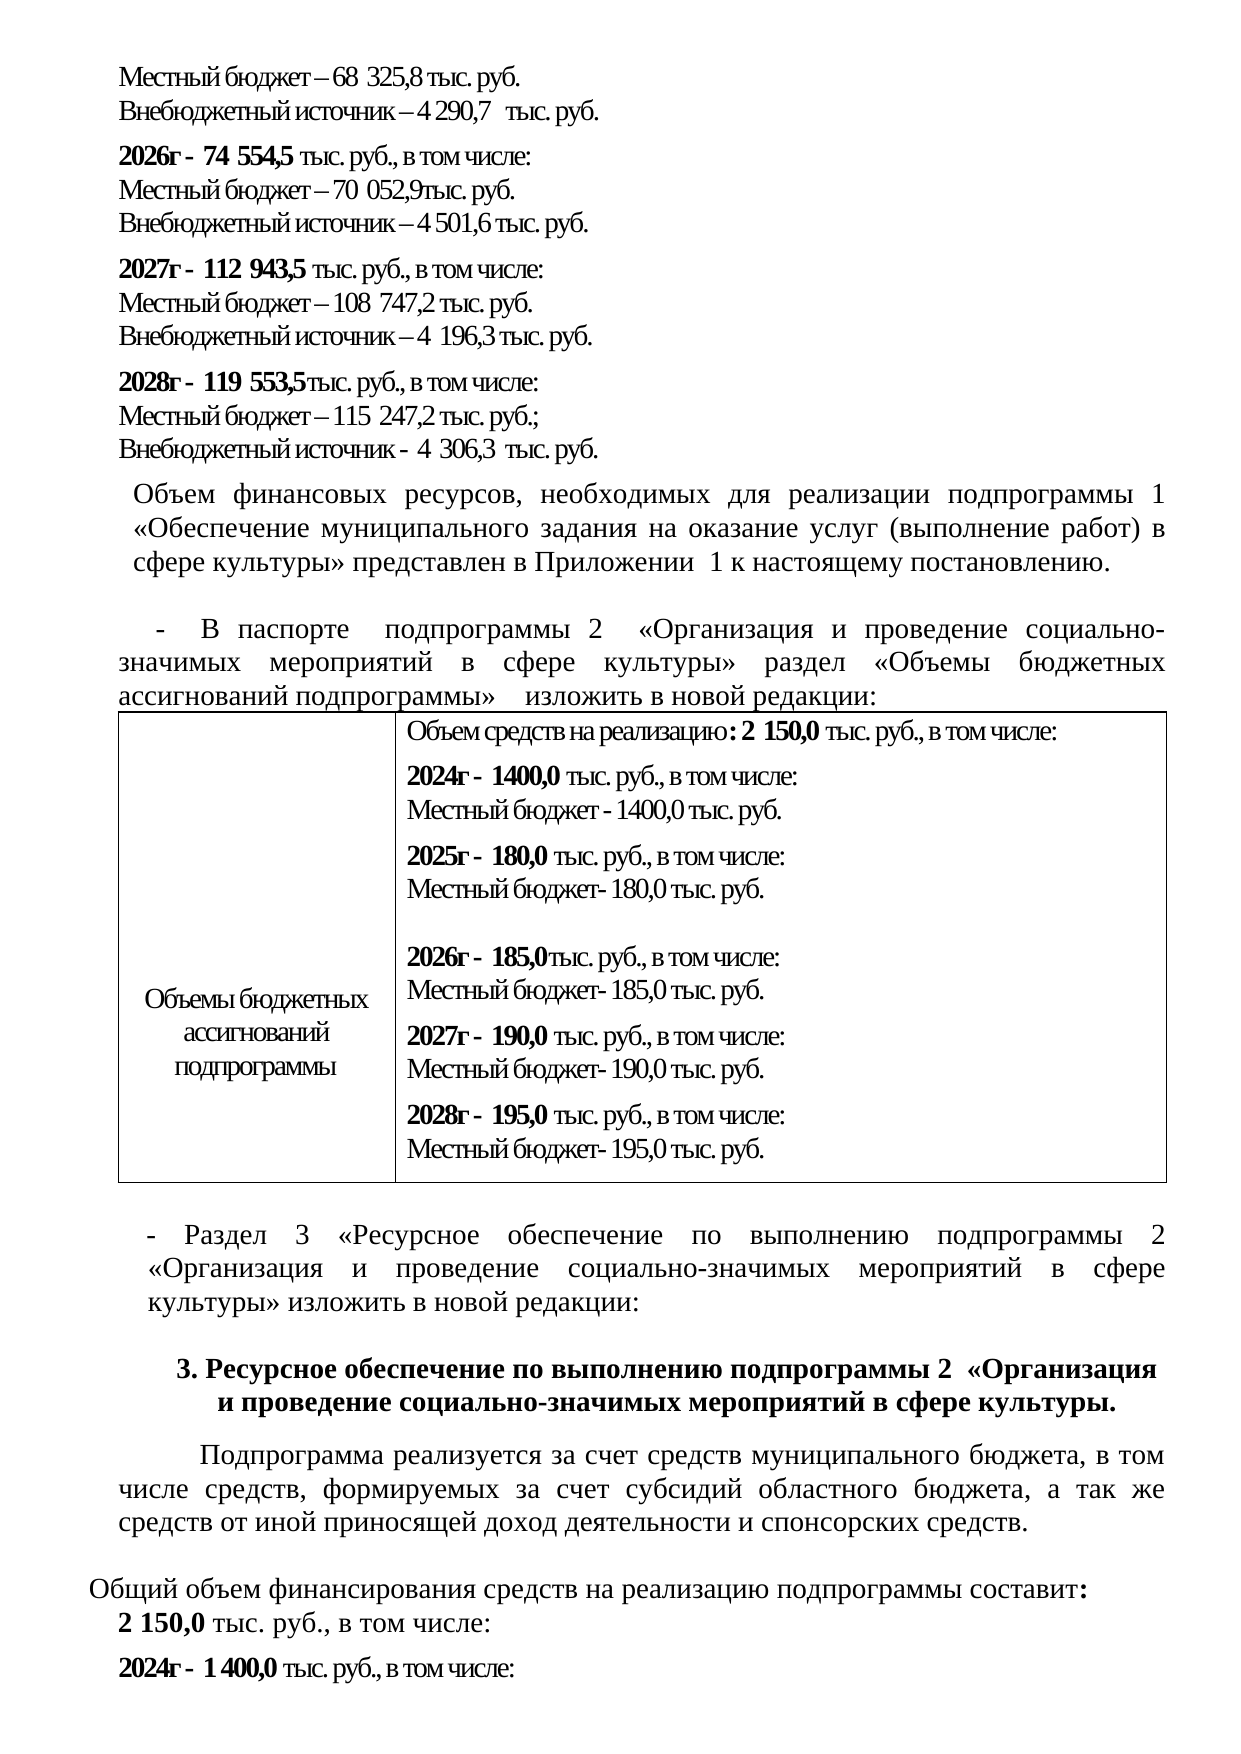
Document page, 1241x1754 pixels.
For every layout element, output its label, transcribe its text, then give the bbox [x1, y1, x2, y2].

text Местный бюджет – 108 747,2 тыс. руб. [118, 285, 1166, 318]
text Внебюджетный источник – 4 196,3 тыс. руб. [118, 318, 1166, 352]
text Внебюджетный источник – 4 501,6 тыс. руб. [118, 205, 1166, 239]
text 2026г - 74 554,5 тыс. руб., в том числе: [118, 138, 1166, 172]
table_header Объем средств на реализацию: 2 150,0 тыс. руб., в том числе: 2024г - 1400,0 тыс. руб., в том числе: Местный бюджет - 1400,0 тыс. руб. 2025г - 180,0 тыс. руб., в том числе: Местный бюджет- 180,0 тыс. руб. 2026г - 185,0тыс. руб., в том числе: Местный бюджет- 185,0 тыс. руб. 2027г - 190,0 тыс. руб., в том числе: Местный бюджет- 190,0 тыс. руб. 2028г - 195,0 тыс. руб., в том числе: Местный бюджет- 195,0 тыс. руб. [396, 713, 1166, 1182]
text 3. Ресурсное обеспечение по выполнению подпрограммы 2 «Организация и проведение социально-значимых мероприятий в сфере культуры. [167, 1351, 1166, 1418]
table_header Объемы бюджетных ассигнований подпрограммы [119, 713, 395, 1182]
text - Раздел 3 «Ресурсное обеспечение по выполнению подпрограммы 2 «Организация и проведение социально-значимых мероприятий в сфере культуры» изложить в новой редакции: [118, 1217, 1166, 1317]
text Местный бюджет – 70 052,9тыс. руб. [118, 172, 1166, 205]
list Объем финансовых ресурсов, необходимых для реализации подпрограммы 1 «Обеспечение муниципального задания на оказание услуг (выполнение работ) в сфере культуры» представлен в Приложении 1 к настоящему постановлению. [133, 477, 1166, 577]
text Внебюджетный источник - 4 306,3 тыс. руб. [118, 431, 1166, 465]
text 2 150,0 тыс. руб., в том числе: [88, 1605, 1166, 1638]
text Внебюджетный источник – 4 290,7 тыс. руб. [118, 93, 1166, 126]
text Местный бюджет – 115 247,2 тыс. руб.; [118, 398, 1166, 431]
text Подпрограмма реализуется за счет средств муниципального бюджета, в том числе средств, формируемых за счет субсидий областного бюджета, а так же средств от иной приносящей доход деятельности и спонсорских средств. [88, 1437, 1166, 1538]
text Местный бюджет – 68 325,8 тыс. руб. [118, 59, 1166, 93]
text - В паспорте подпрограммы 2 «Организация и проведение социально-значимых мероприятий в сфере культуры» раздел «Объемы бюджетных ассигнований подпрограммы» изложить в новой редакции: [118, 611, 1166, 711]
text Общий объем финансирования средств на реализацию подпрограммы составит: [88, 1571, 1166, 1605]
text 2027г - 112 943,5 тыс. руб., в том числе: [118, 251, 1166, 284]
text 2028г - 119 553,5тыс. руб., в том числе: [118, 364, 1166, 397]
text 2024г - 1 400,0 тыс. руб., в том числе: [118, 1651, 1166, 1684]
